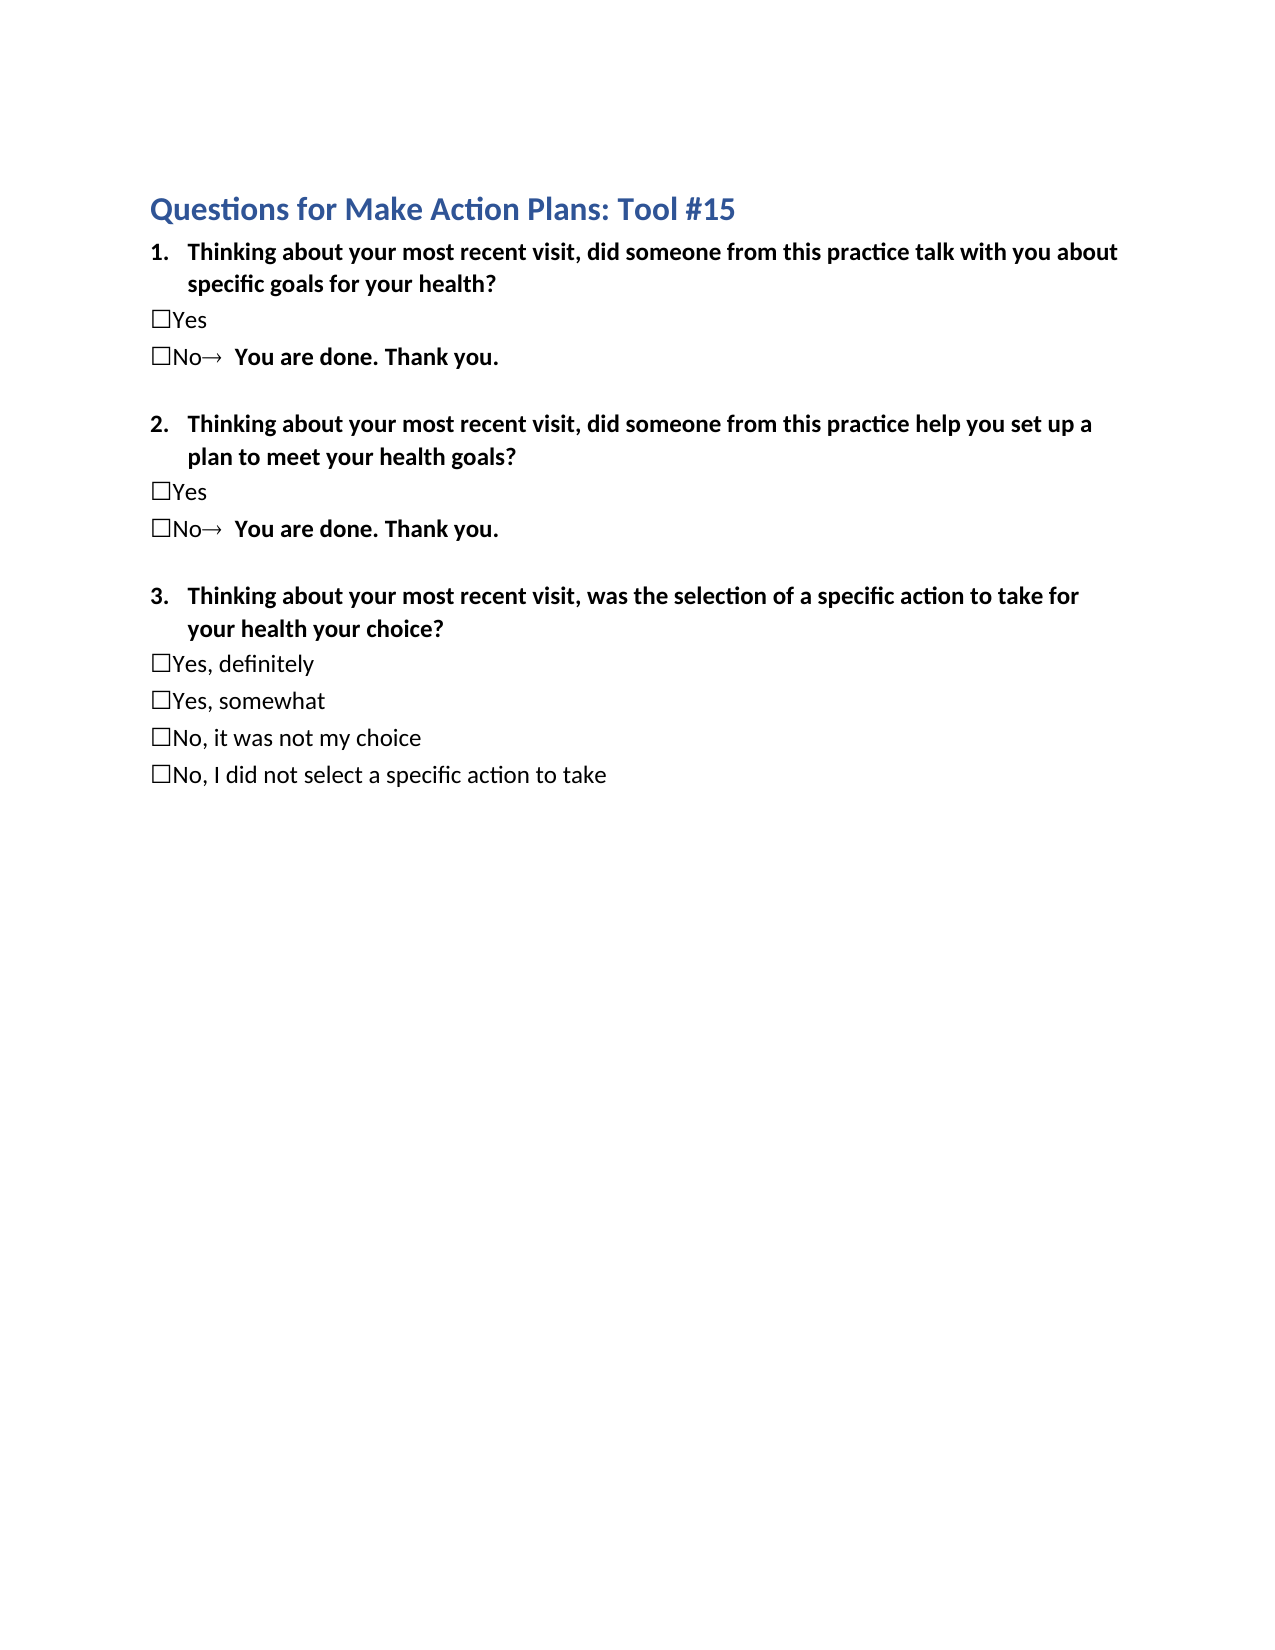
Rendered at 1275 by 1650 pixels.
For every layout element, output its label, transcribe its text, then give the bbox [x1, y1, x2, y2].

text ☐No You are done. Thank you. [150, 338, 1125, 372]
text ☐Yes [150, 474, 1125, 508]
list Thinking about your most recent visit, did someone from this practice talk with you about specific goals for your health? [150, 236, 1125, 299]
list Thinking about your most recent visit, was the selection of a specific action to take for your health your choice? [150, 580, 1125, 644]
text ☐No, I did not select a specific action to take [150, 756, 1125, 790]
text ☐Yes, somewhat ☐No, it was not my choice [150, 683, 1125, 754]
text ☐No You are done. Thank you. [150, 511, 1125, 544]
text ☐Yes, definitely [150, 646, 1125, 680]
list Thinking about your most recent visit, did someone from this practice help you set up a plan to meet your health goals? [150, 408, 1125, 471]
text ☐Yes [150, 301, 1125, 336]
subtitle Questions for Make Action Plans: Tool #15 [150, 187, 1125, 228]
